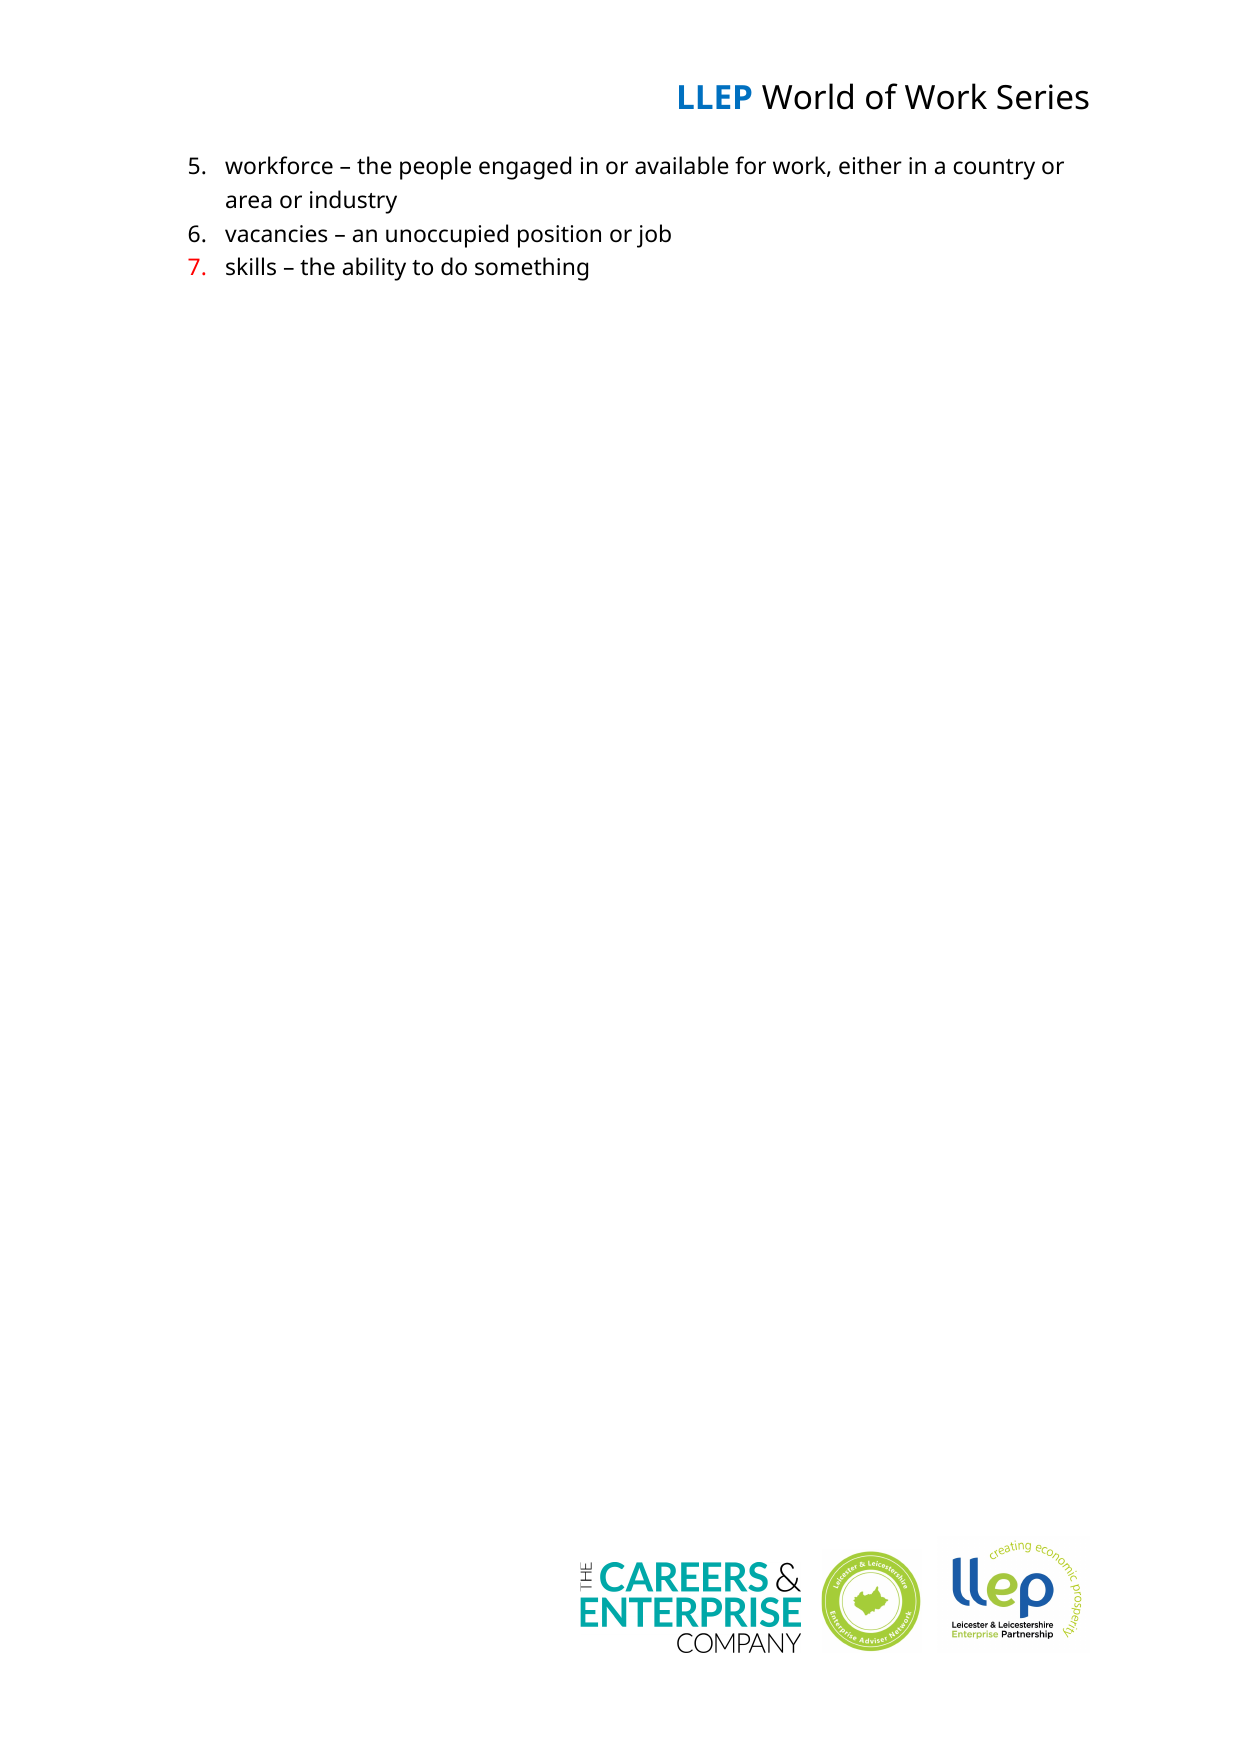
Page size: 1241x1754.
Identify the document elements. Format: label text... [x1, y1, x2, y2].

list vacancies – an unoccupied position or job [187, 217, 1090, 249]
list skills – the ability to do something [187, 251, 1090, 282]
picture [937, 1536, 1091, 1653]
picture [821, 1549, 922, 1653]
list workforce – the people engaged in or available for work, either in a country or area or industry [187, 150, 1090, 215]
picture [580, 1562, 801, 1653]
